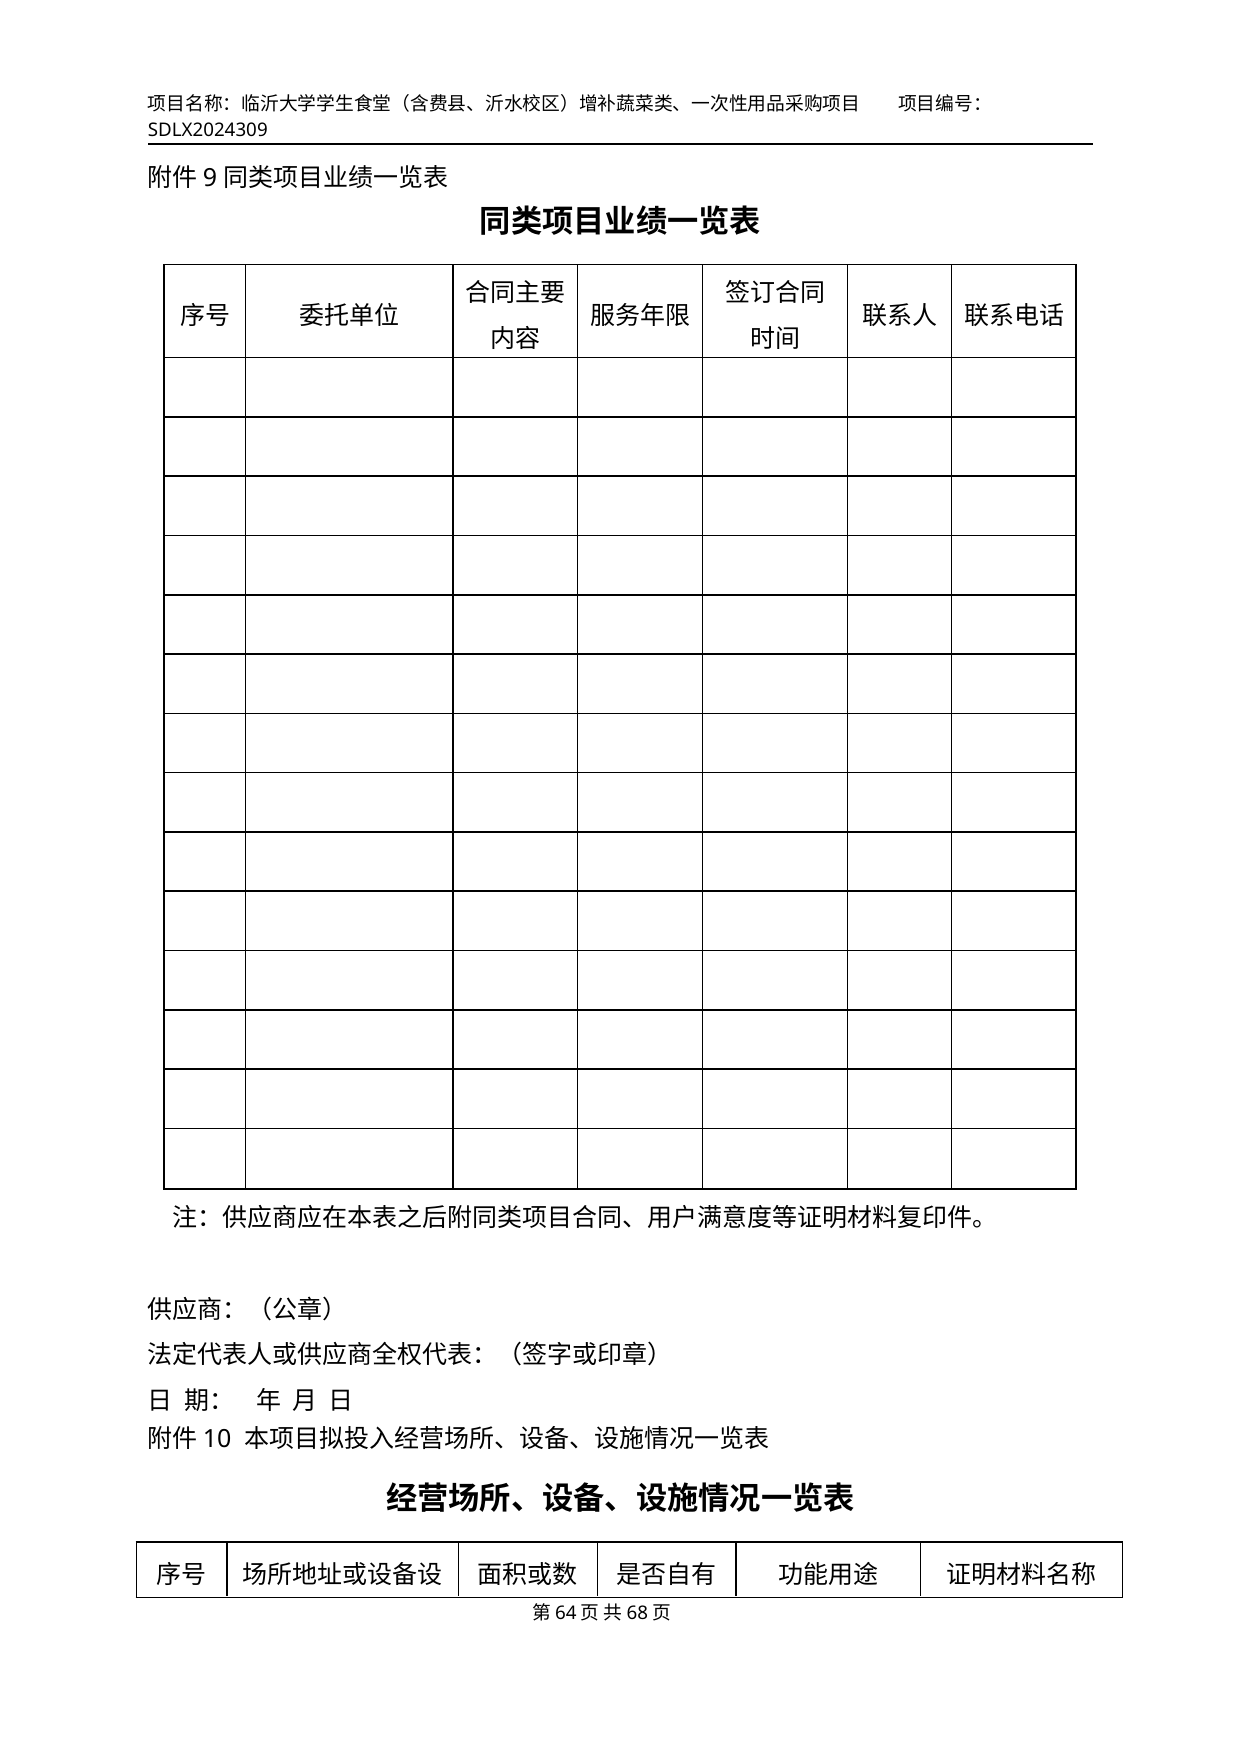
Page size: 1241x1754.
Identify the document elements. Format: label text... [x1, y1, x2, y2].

table_cell [578, 418, 702, 475]
table_cell [165, 951, 245, 1009]
table_cell [454, 1011, 577, 1068]
table_cell [848, 1011, 951, 1068]
table_cell [952, 655, 1075, 712]
table_cell [952, 536, 1075, 594]
table_cell [952, 596, 1075, 653]
table_cell [848, 655, 951, 712]
table_cell [454, 536, 577, 594]
table_cell [703, 833, 847, 890]
table_header 序号 [165, 265, 245, 357]
table_header 序号 [137, 1543, 226, 1596]
table_cell [952, 833, 1075, 890]
table_cell [454, 833, 577, 890]
table_header 合同主要内容 [454, 265, 577, 357]
table_cell [454, 358, 577, 416]
table_cell [703, 655, 847, 712]
subtitle 经营场所、设备、设施情况一览表 [148, 1473, 1093, 1518]
table_cell [246, 655, 452, 712]
table_cell [952, 892, 1075, 949]
table_cell [165, 536, 245, 594]
table_cell [246, 951, 452, 1009]
table_cell [848, 418, 951, 475]
table_cell [165, 1129, 245, 1188]
table_cell [578, 951, 702, 1009]
table_header 服务年限 [578, 265, 702, 357]
table_cell [454, 477, 577, 535]
text 法定代表人或供应商全权代表：（签字或印章） [148, 1327, 1093, 1373]
table_cell [454, 655, 577, 712]
table_cell [454, 418, 577, 475]
table_cell [246, 477, 452, 535]
table_cell [952, 477, 1075, 535]
table_cell [246, 358, 452, 416]
table_cell [246, 833, 452, 890]
table_cell [703, 714, 847, 772]
table_header 场所地址或设备设施名称 [228, 1543, 458, 1596]
table_cell [165, 477, 245, 535]
table_cell [246, 536, 452, 594]
table_cell [578, 1070, 702, 1127]
table_cell [165, 655, 245, 712]
table_cell [165, 418, 245, 475]
table_cell [165, 833, 245, 890]
table_cell [165, 358, 245, 416]
table_cell [703, 596, 847, 653]
table_cell [952, 951, 1075, 1009]
table_cell [848, 596, 951, 653]
text 日 期： 年 月 日 [148, 1373, 1093, 1419]
table_cell [703, 951, 847, 1009]
table_cell [578, 833, 702, 890]
table_cell [848, 892, 951, 949]
table_cell [454, 951, 577, 1009]
table_cell [454, 892, 577, 949]
table_cell [848, 358, 951, 416]
text 附件9 同类项目业绩一览表 [148, 150, 1093, 196]
table_cell [848, 477, 951, 535]
table_cell [848, 773, 951, 831]
table_cell [246, 596, 452, 653]
table_header 功能用途 [737, 1543, 920, 1596]
table_cell [952, 358, 1075, 416]
subtitle 同类项目业绩一览表 [148, 196, 1093, 241]
table_cell [165, 1070, 245, 1127]
table_cell [848, 536, 951, 594]
table_header 联系电话 [952, 265, 1075, 357]
subtitle 附件10 本项目拟投入经营场所、设备、设施情况一览表 [148, 1419, 1093, 1455]
table_cell [454, 596, 577, 653]
table_cell [848, 714, 951, 772]
table_cell [454, 1129, 577, 1188]
table_cell [246, 773, 452, 831]
table_cell [703, 358, 847, 416]
table_cell [848, 951, 951, 1009]
table_cell [848, 1070, 951, 1127]
table_cell [952, 418, 1075, 475]
table_cell [578, 655, 702, 712]
table_cell [578, 596, 702, 653]
table_cell [703, 418, 847, 475]
table_cell [454, 773, 577, 831]
table_cell [703, 536, 847, 594]
table_cell [454, 1070, 577, 1127]
table_cell [246, 1070, 452, 1127]
table_cell [703, 1070, 847, 1127]
table_header 联系人 [848, 265, 951, 357]
table_cell [578, 1129, 702, 1188]
table_cell [952, 1129, 1075, 1188]
table_cell [578, 1011, 702, 1068]
table_cell [246, 892, 452, 949]
table_cell [246, 418, 452, 475]
table_cell [952, 714, 1075, 772]
table_cell [703, 773, 847, 831]
table_cell [578, 477, 702, 535]
table_cell [246, 1011, 452, 1068]
table_cell [454, 714, 577, 772]
table_header 签订合同时间 [703, 265, 847, 357]
table_cell [165, 596, 245, 653]
table_cell [952, 1070, 1075, 1127]
table_cell [246, 1129, 452, 1188]
table_cell [952, 1011, 1075, 1068]
table_header 面积或数量 [459, 1543, 597, 1596]
text 注：供应商应在本表之后附同类项目合同、用户满意度等证明材料复印件。 [148, 1190, 1093, 1236]
table_cell [703, 892, 847, 949]
table_cell [578, 892, 702, 949]
table_cell [165, 892, 245, 949]
table_cell [848, 1129, 951, 1188]
table_cell [952, 773, 1075, 831]
table_cell [703, 1011, 847, 1068]
table_cell [578, 714, 702, 772]
table_cell [165, 1011, 245, 1068]
table_cell [578, 773, 702, 831]
table_cell [578, 536, 702, 594]
table_cell [703, 1129, 847, 1188]
table_cell [703, 477, 847, 535]
table_header 是否自有 [598, 1543, 735, 1596]
table_cell [578, 358, 702, 416]
text 供应商：（公章） [148, 1281, 1093, 1327]
table_header 证明材料名称 [921, 1543, 1122, 1596]
table_cell [246, 714, 452, 772]
table_header 委托单位 [246, 265, 452, 357]
table_cell [848, 833, 951, 890]
table_cell [165, 773, 245, 831]
table_cell [165, 714, 245, 772]
